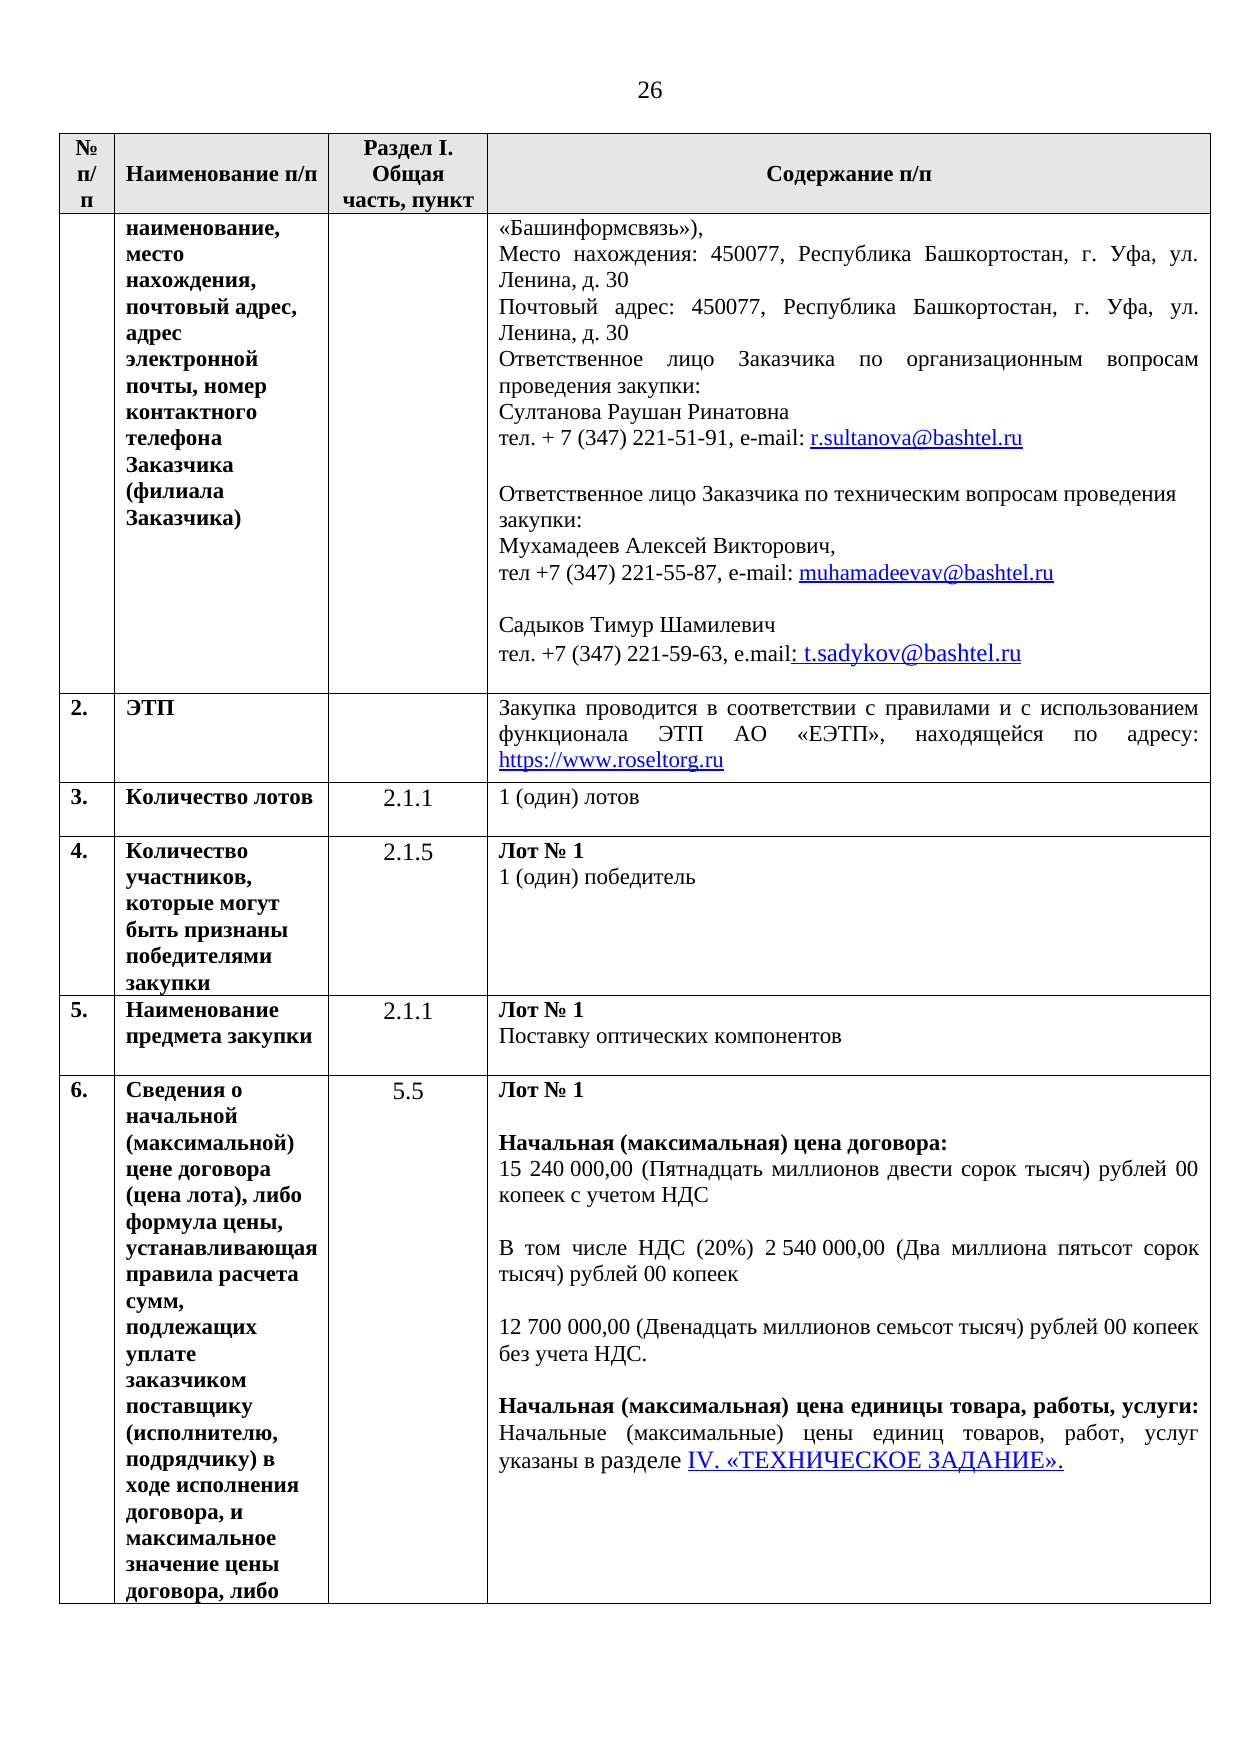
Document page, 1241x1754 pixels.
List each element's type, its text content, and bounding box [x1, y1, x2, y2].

table_cell 1 (один) лотов [488, 783, 1210, 836]
table_cell 2.1.1 [329, 783, 487, 836]
table_header Содержание п/п [488, 134, 1210, 213]
table_cell Количество лотов [115, 783, 328, 836]
table_cell Закупка проводится в соответствии с правилами и с использованием функционала ЭТП АО «ЕЭТП», находящейся по адресу: https://www.roseltorg.ru [488, 694, 1210, 782]
table_cell 5.5 [329, 1076, 487, 1603]
table_header Наименование п/п [115, 134, 328, 213]
table_cell 2.1.5 [329, 837, 487, 995]
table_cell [488, 214, 1210, 693]
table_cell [115, 1076, 328, 1603]
table_cell ЭТП [115, 694, 328, 782]
table_cell [60, 837, 114, 995]
table_cell [60, 694, 114, 782]
table_cell [60, 996, 114, 1075]
table_cell [60, 1076, 114, 1603]
table_cell [329, 214, 487, 693]
table_cell [60, 214, 114, 693]
table_cell Лот № 1 1 (один) победитель [488, 837, 1210, 995]
table_header № п/п [60, 134, 114, 213]
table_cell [115, 214, 328, 693]
table_cell 2.1.1 [329, 996, 487, 1075]
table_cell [488, 1076, 1210, 1603]
table_cell [329, 694, 487, 782]
table_cell Наименование предмета закупки [115, 996, 328, 1075]
table_cell Лот № 1 Поставку оптических компонентов [488, 996, 1210, 1075]
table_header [329, 134, 487, 213]
table_cell [60, 783, 114, 836]
table_cell Количество участников, которые могут быть признаны победителями закупки [115, 837, 328, 995]
